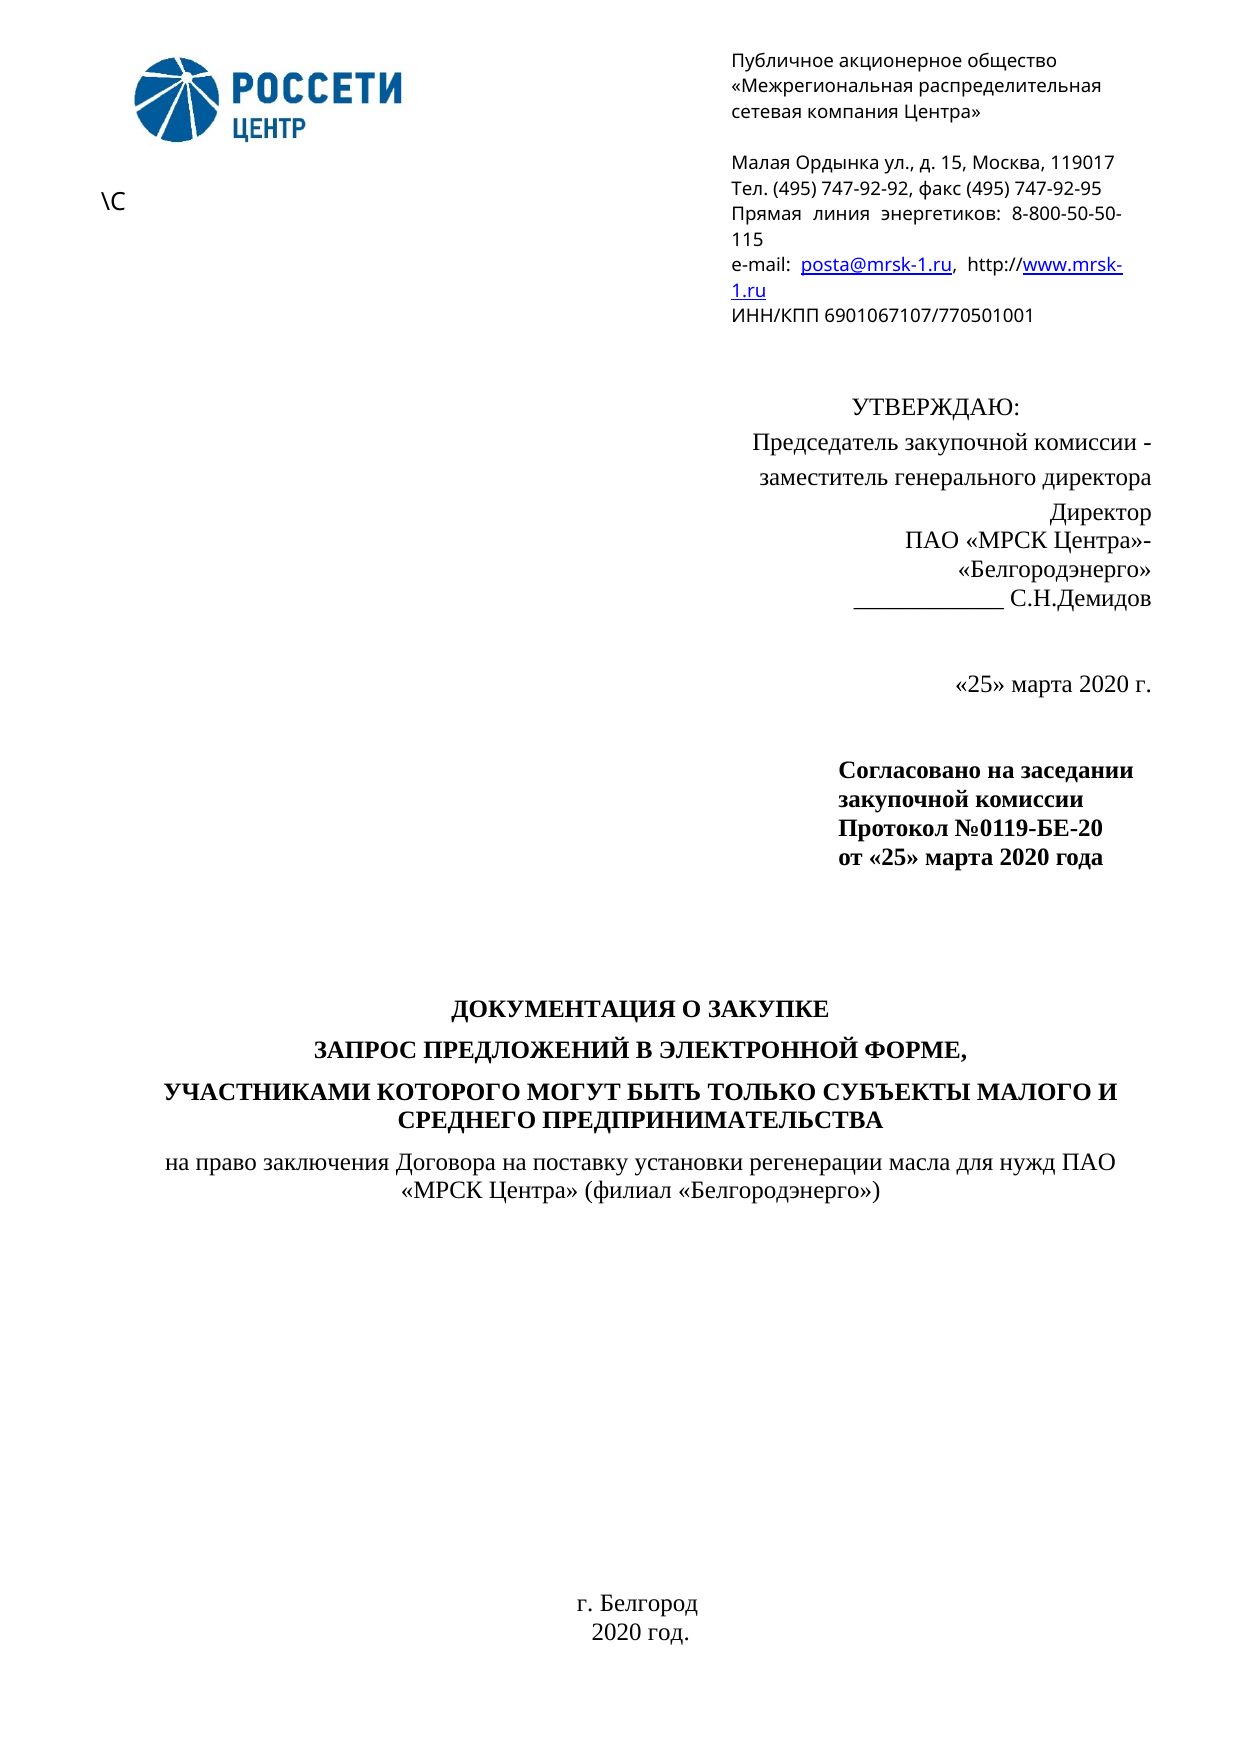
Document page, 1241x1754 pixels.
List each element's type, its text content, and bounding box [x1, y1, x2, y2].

text УТВЕРЖДАЮ: [720, 392, 1151, 421]
text «Белгородэнерго» [129, 554, 1151, 583]
text Председатель закупочной комиссии - [129, 427, 1151, 456]
table_header Публичное акционерное общество «Межрегиональная распределительная сетевая компания Центра» Малая Ордынка ул., д. 15, Москва, 119017 Тел. (495) 747-92-92, факс (495) 747-92-95 Прямая линия энергетиков: 8-800-50-50-115 e-mail: posta@mrsk-1.ru, http://www.mrsk-1.ru ИНН/КПП 6901067107/770501001 [720, 47, 1133, 334]
text закупочной комиссии [838, 784, 1151, 813]
text ПАО «МРСК Центра»- [129, 526, 1151, 554]
text ____________ С.Н.Демидов [129, 583, 1151, 612]
text УЧАСТНИКАМИ КОТОРОГО МОГУТ БЫТЬ ТОЛЬКО СУБЪЕКТЫ МАЛОГО И СРЕДНЕГО ПРЕДПРИНИМАТЕЛЬСТВА [129, 1077, 1151, 1134]
text на право заключения Договора на поставку установки регенерации масла для нужд ПАО «МРСК Центра» (филиал «Белгородэнерго») [129, 1147, 1151, 1204]
text г. Белгород 2020 год. [129, 1588, 1151, 1646]
table_header \С [129, 47, 720, 334]
text Согласовано на заседании [838, 756, 1151, 784]
text заместитель генерального директора [129, 462, 1151, 491]
text ДОКУМЕНТАЦИЯ О ЗАКУПКЕ [129, 994, 1151, 1023]
text «25» марта 2020 г. [720, 669, 1151, 698]
text ЗАПРОС ПРЕДЛОЖЕНИЙ В ЭЛЕКТРОННОЙ ФОРМЕ, [129, 1036, 1151, 1064]
text Директор [129, 497, 1151, 526]
text от «25» марта 2020 года [838, 842, 1151, 871]
text Протокол №0119-БЕ-20 [838, 813, 1151, 842]
